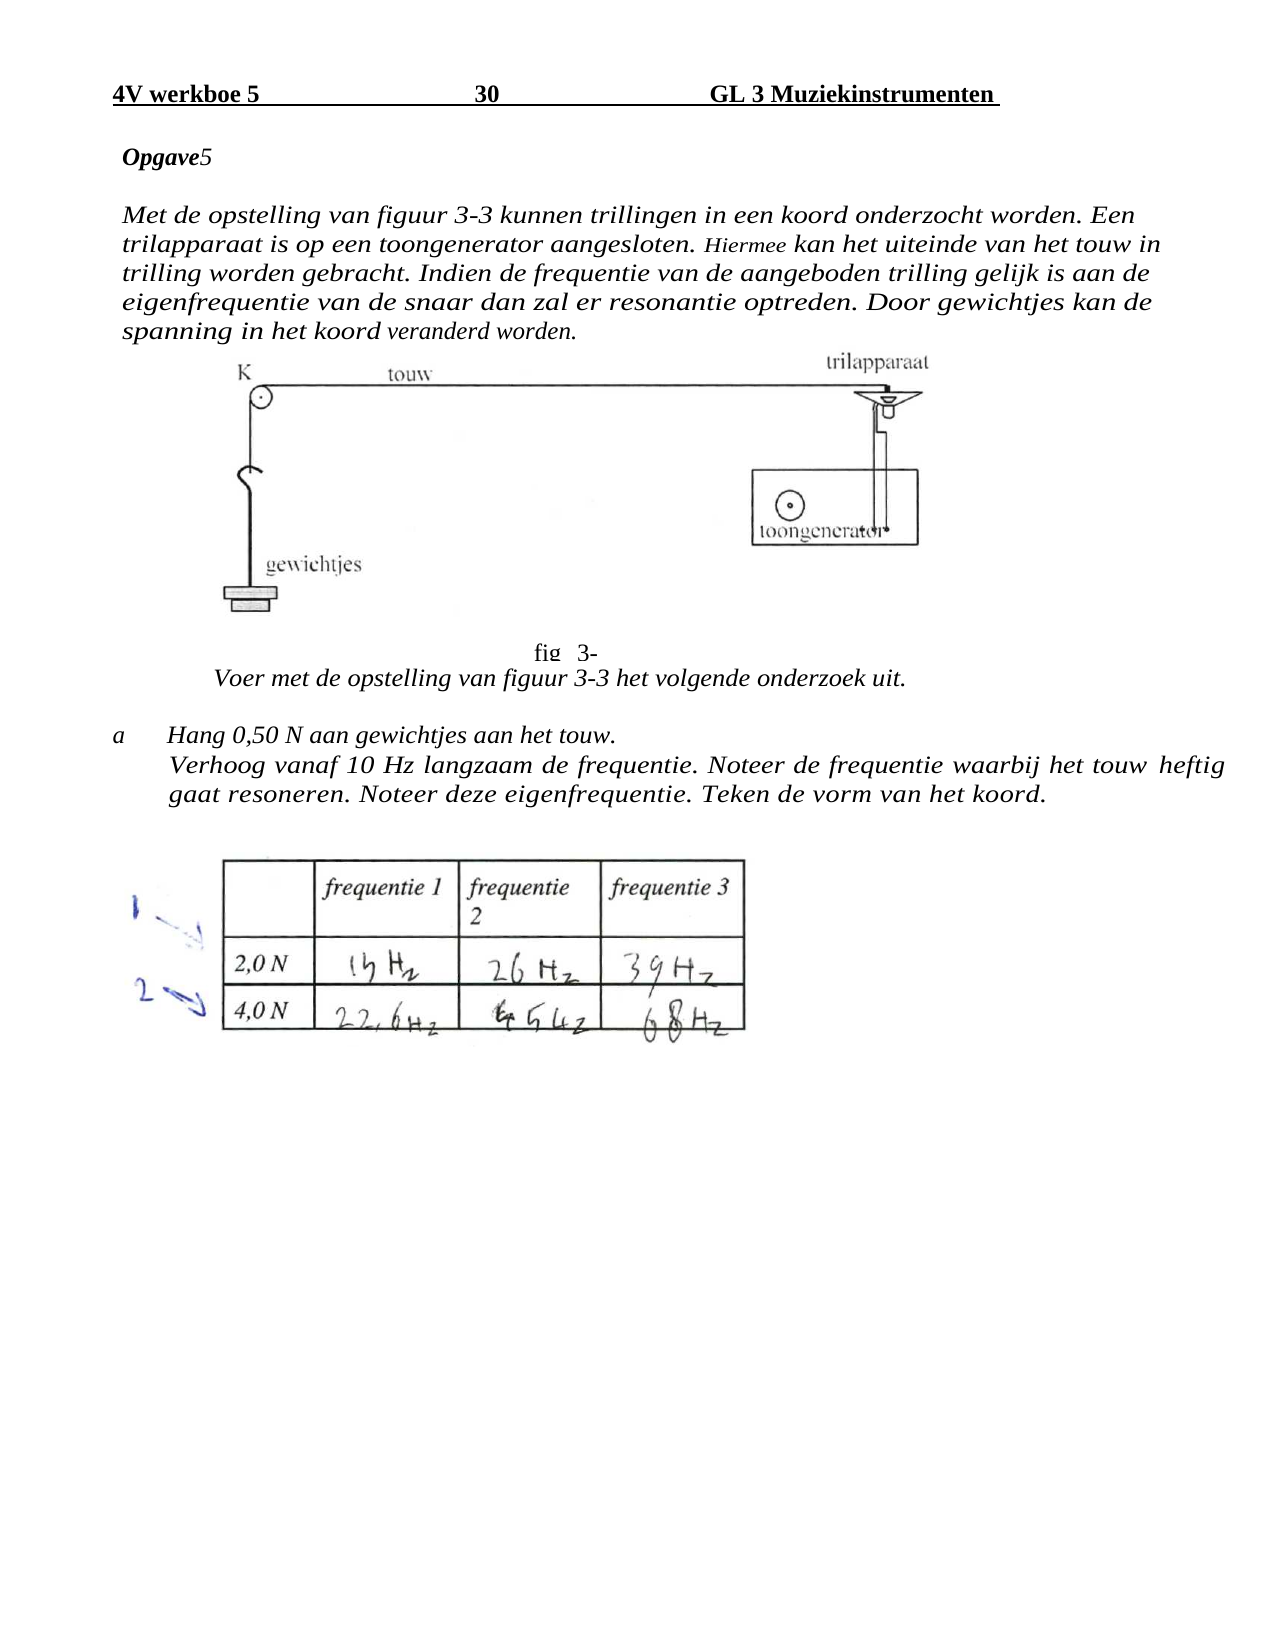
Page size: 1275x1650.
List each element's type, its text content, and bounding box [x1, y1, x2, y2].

picture [112, 852, 756, 1046]
text Voer met de opstelling van figuur 3-3 het volgende onderzoek uit. [213, 345, 1000, 691]
text Verhoog vanaf 10 Hz langzaam de frequentie. Noteer de frequentie waarbij het touw heftig gaat resoneren. Noteer deze eigenfrequentie. Teken de vorm van het koord. [168, 750, 1225, 809]
text Opgave5 [122, 142, 1039, 171]
text a Hang 0,50 N aan gewichtjes aan het touw. [112, 720, 1087, 750]
text Met de opstelling van figuur 3-3 kunnen trillingen in een koord onderzocht worden. Een trilapparaat is op een toongenerator aangesloten. Hiermee kan het uiteinde van het touw in trilling worden gebracht. Indien de frequentie van de aangeboden trilling gelijk is aan de eigenfrequentie van de snaar dan zal er resonantie optreden. Door gewichtjes kan de spanning in het koord veranderd worden. [122, 201, 1181, 345]
